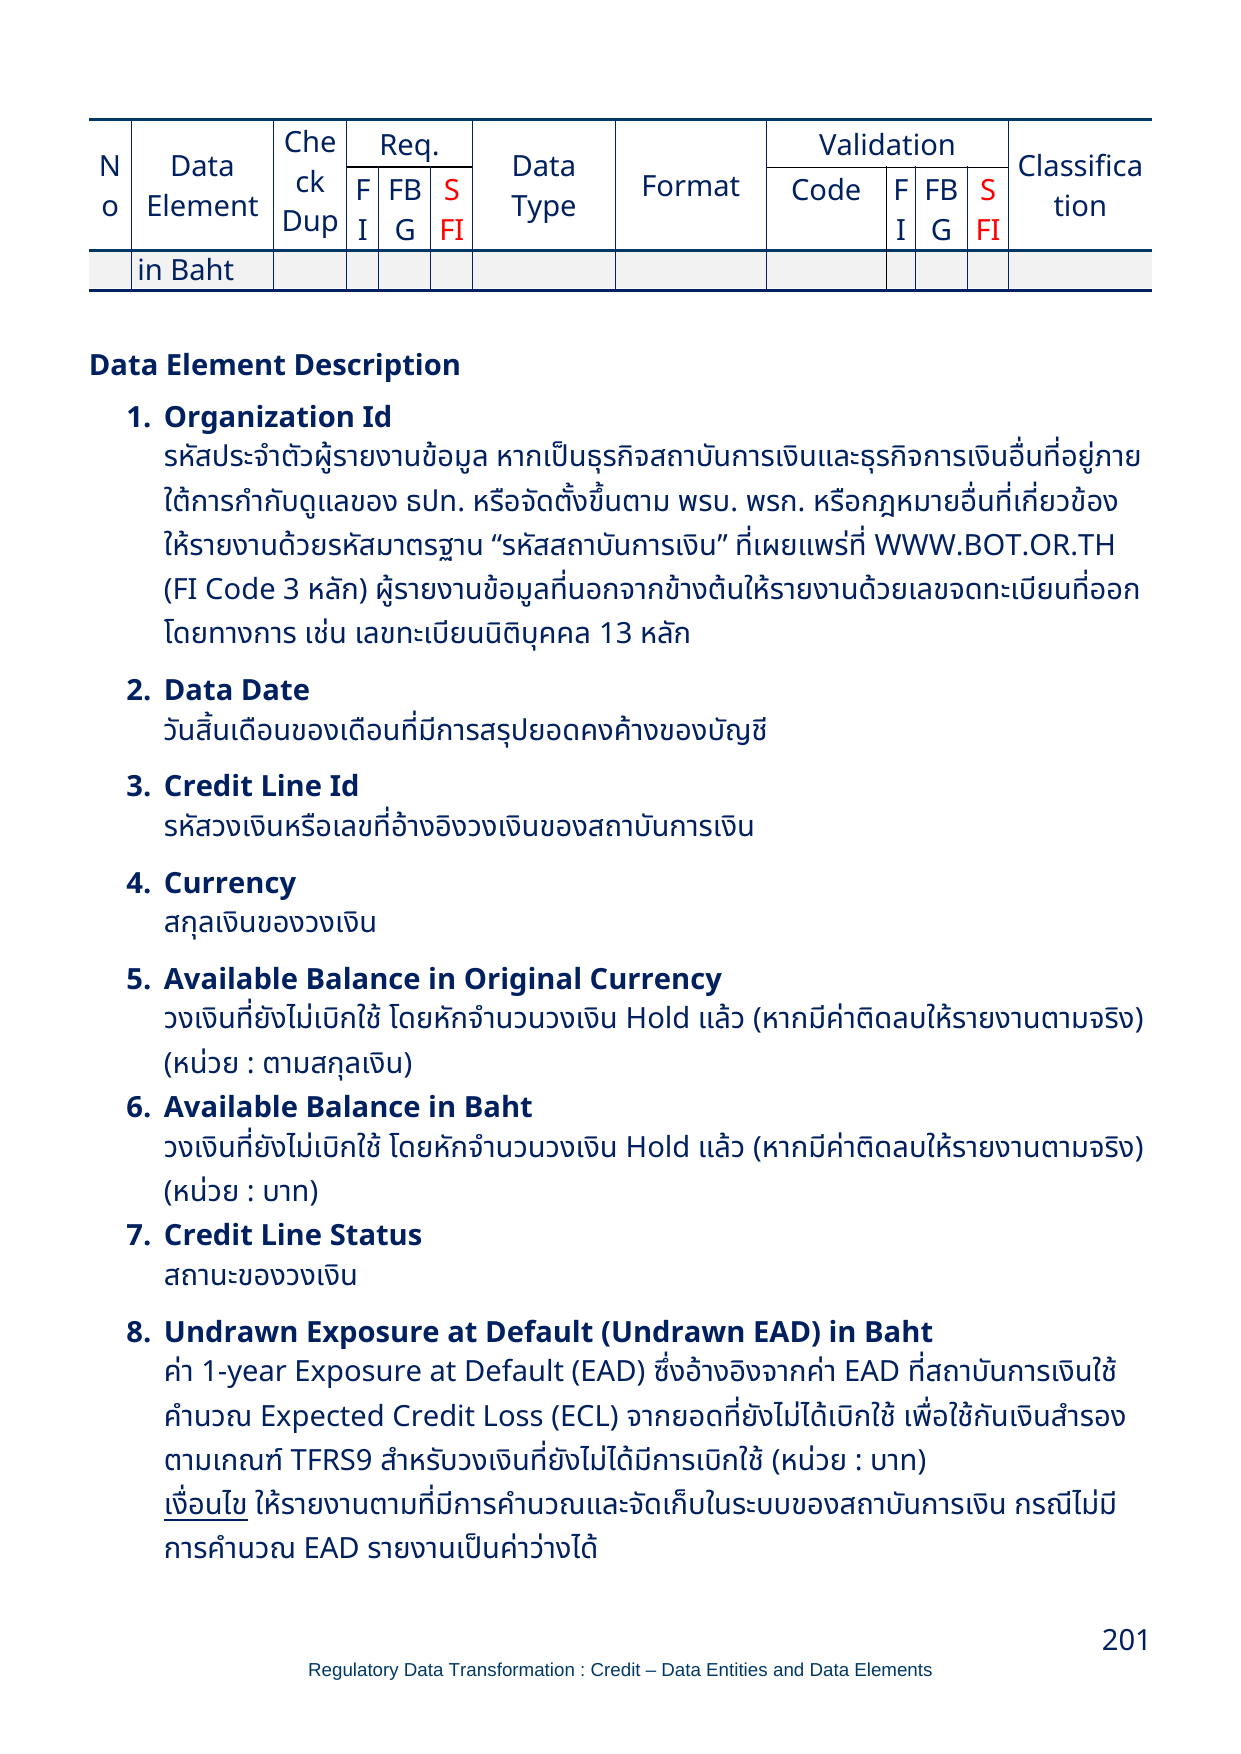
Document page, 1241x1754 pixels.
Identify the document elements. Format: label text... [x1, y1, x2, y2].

list วันสิ้นเดือนของเดือนที่มีการสรุปยอดคงค้างของบัญชี [163, 709, 1152, 753]
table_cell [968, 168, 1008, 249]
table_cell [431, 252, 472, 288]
list Credit Line Id [126, 766, 1152, 805]
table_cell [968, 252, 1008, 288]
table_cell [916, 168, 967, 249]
list วงเงินที่ยังไม่เบิกใช้ โดยหักจำนวนวงเงิน Hold แล้ว (หากมีค่าติดลบให้รายงานตามจริง) (หน่วย : บาท) [164, 1126, 1152, 1214]
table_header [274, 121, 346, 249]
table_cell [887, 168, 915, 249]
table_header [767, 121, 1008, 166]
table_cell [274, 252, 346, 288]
list Organization Id [126, 396, 1152, 436]
list Credit Line Status [126, 1214, 1152, 1254]
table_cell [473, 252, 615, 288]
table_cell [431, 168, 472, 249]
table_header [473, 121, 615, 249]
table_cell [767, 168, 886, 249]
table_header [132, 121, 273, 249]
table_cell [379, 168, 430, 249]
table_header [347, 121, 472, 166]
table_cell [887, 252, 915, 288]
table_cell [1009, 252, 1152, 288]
list Available Balance in Original Currency [126, 958, 1152, 998]
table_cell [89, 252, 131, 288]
list ค่า 1-year Exposure at Default (EAD) ซึ่งอ้างอิงจากค่า EAD ที่สถาบันการเงินใช้คำนวณ Expected Credit Loss (ECL) จากยอดที่ยังไม่ได้เบิกใช้ เพื่อใช้กันเงินสำรองตามเกณฑ์ TFRS9 สำหรับวงเงินที่ยังไม่ได้มีการเบิกใช้ (หน่วย : บาท) [164, 1351, 1152, 1483]
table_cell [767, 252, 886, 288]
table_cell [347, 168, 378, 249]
list สถานะของวงเงิน [164, 1254, 1152, 1298]
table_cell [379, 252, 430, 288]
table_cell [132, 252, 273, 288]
list Currency [126, 862, 1152, 902]
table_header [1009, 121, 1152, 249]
list รหัสวงเงินหรือเลขที่อ้างอิงวงเงินของสถาบันการเงิน [164, 805, 1152, 849]
text Data Element Description [89, 344, 1152, 383]
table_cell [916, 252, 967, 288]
list สกุลเงินของวงเงิน [164, 902, 1152, 946]
list Data Date [126, 669, 1152, 709]
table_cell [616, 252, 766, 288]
list วงเงินที่ยังไม่เบิกใช้ โดยหักจำนวนวงเงิน Hold แล้ว (หากมีค่าติดลบให้รายงานตามจริง) (หน่วย : ตามสกุลเงิน) [164, 998, 1152, 1086]
list รหัสประจำตัวผู้รายงานข้อมูล หากเป็นธุรกิจสถาบันการเงินและธุรกิจการเงินอื่นที่อยู่ภายใต้การกำกับดูแลของ ธปท. หรือจัดตั้งขึ้นตาม พรบ. พรก. หรือกฎหมายอื่นที่เกี่ยวข้อง ให้รายงานด้วยรหัสมาตรฐาน “รหัสสถาบันการเงิน” ที่เผยแพร่ที่ www.bot.or.th (FI Code 3 หลัก) ผู้รายงานข้อมูลที่นอกจากข้างต้นให้รายงานด้วยเลขจดทะเบียนที่ออกโดยทางการ เช่น เลขทะเบียนนิติบุคคล 13 หลัก [164, 436, 1152, 657]
list เงื่อนไข ให้รายงานตามที่มีการคำนวณและจัดเก็บในระบบของสถาบันการเงิน กรณีไม่มีการคำนวณ EAD รายงานเป็นค่าว่างได้ [164, 1483, 1152, 1572]
list Available Balance in Baht [126, 1086, 1152, 1126]
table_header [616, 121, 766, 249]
list Undrawn Exposure at Default (Undrawn EAD) in Baht [126, 1311, 1152, 1351]
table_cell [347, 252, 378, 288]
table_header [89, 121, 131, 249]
